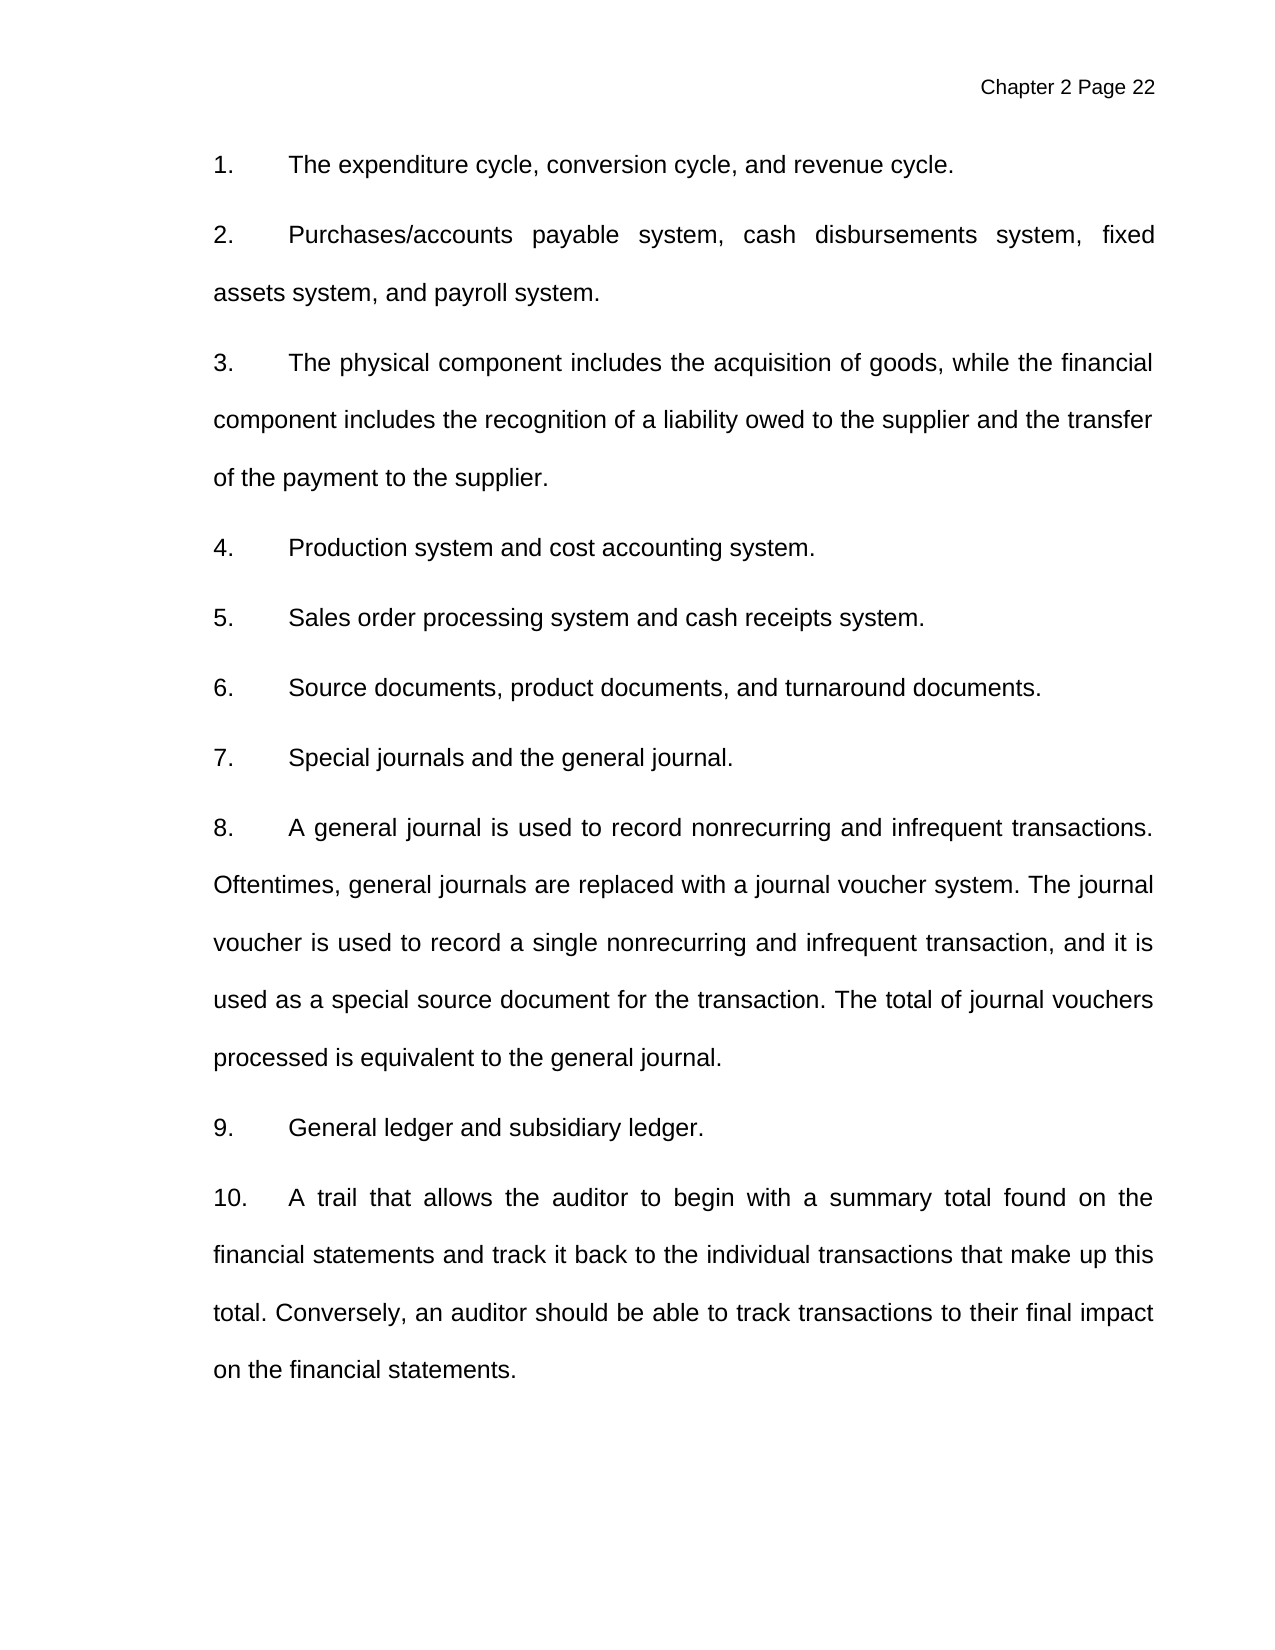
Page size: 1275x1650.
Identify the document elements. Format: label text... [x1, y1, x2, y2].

list 9. General ledger and subsidiary ledger. [213, 1112, 1155, 1141]
list 2. Purchases/accounts payable system, cash disbursements system, fixed assets system, and payroll system. [213, 220, 1155, 306]
list 10. A trail that allows the auditor to begin with a summary total found on the financial statements and track it back to the individual transactions that make up this total. Conversely, an auditor should be able to track transactions to their final impact on the financial statements. [213, 1182, 1155, 1384]
list 4. Production system and cost accounting system. [213, 532, 1155, 561]
list 3. The physical component includes the acquisition of goods, while the financial component includes the recognition of a liability owed to the supplier and the transfer of the payment to the supplier. [213, 347, 1155, 491]
list 1. The expenditure cycle, conversion cycle, and revenue cycle. [213, 150, 1155, 179]
list 6. Source documents, product documents, and turnaround documents. [213, 672, 1155, 701]
list 5. Sales order processing system and cash receipts system. [213, 602, 1155, 631]
list 8. A general journal is used to record nonrecurring and infrequent transactions. Oftentimes, general journals are replaced with a journal voucher system. The journal voucher is used to record a single nonrecurring and infrequent transaction, and it is used as a special source document for the transaction. The total of journal vouchers processed is equivalent to the general journal. [213, 812, 1155, 1071]
list 7. Special journals and the general journal. [213, 742, 1155, 771]
